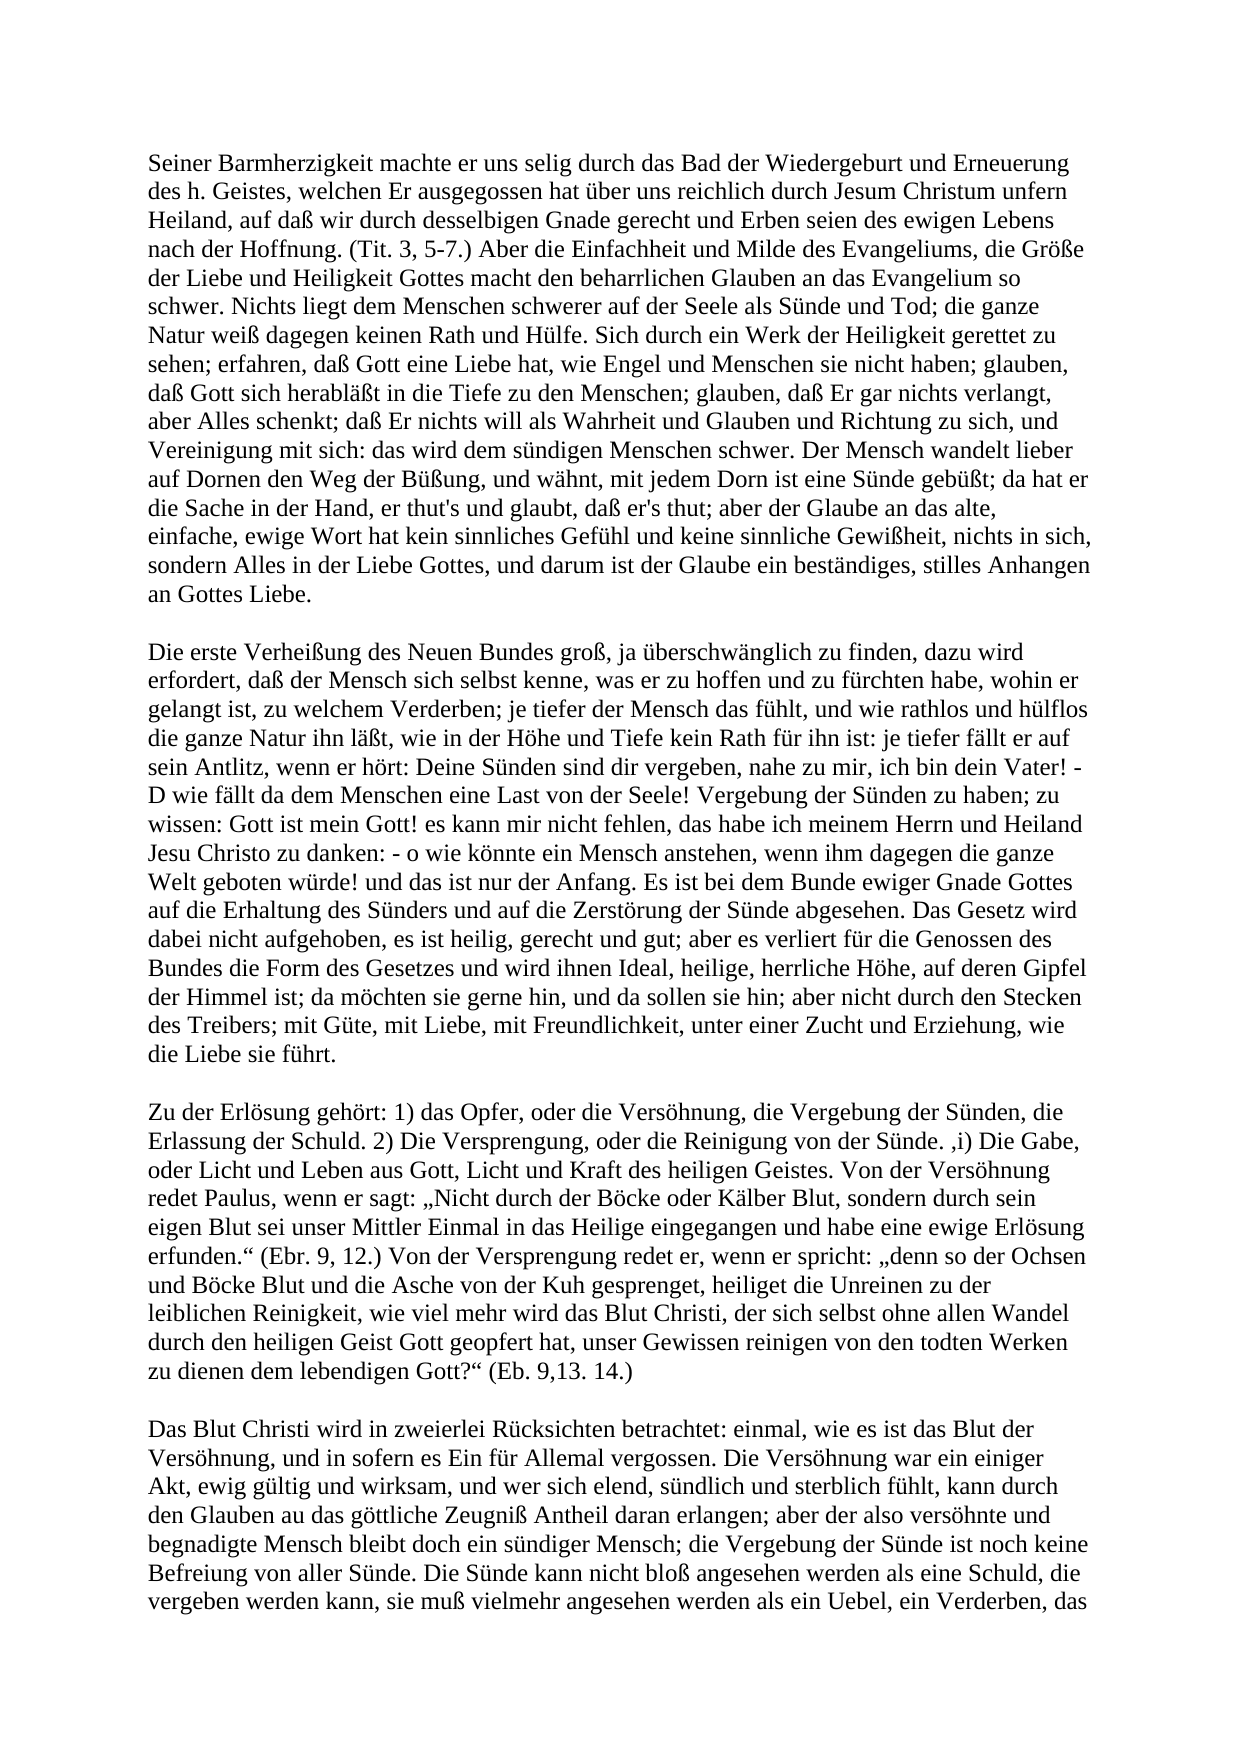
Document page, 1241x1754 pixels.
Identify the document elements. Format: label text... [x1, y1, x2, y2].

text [148, 1414, 1093, 1615]
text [148, 148, 1093, 608]
text Zu der Erlösung gehört: 1) das Opfer, oder die Versöhnung, die Vergebung der Sünden, die Erlassung der Schuld. 2) Die Versprengung, oder die Reinigung von der Sünde. ,i) Die Gabe, oder Licht und Leben aus Gott, Licht und Kraft des heiligen Geistes. Von der Versöhnung redet Paulus, wenn er sagt: „Nicht durch der Böcke oder Kälber Blut, sondern durch sein eigen Blut sei unser Mittler Einmal in das Heilige eingegangen und habe eine ewige Erlösung erfunden.“ (Ebr. 9, 12.) Von der Versprengung redet er, wenn er spricht: „denn so der Ochsen und Böcke Blut und die Asche von der Kuh gesprenget, heiliget die Unreinen zu der leiblichen Reinigkeit, wie viel mehr wird das Blut Christi, der sich selbst ohne allen Wandel durch den heiligen Geist Gott geopfert hat, unser Gewissen reinigen von den todten Werken zu dienen dem lebendigen Gott?“ (Eb. 9,13. 14.) [148, 1097, 1093, 1385]
text Die erste Verheißung des Neuen Bundes groß, ja überschwänglich zu finden, dazu wird erfordert, daß der Mensch sich selbst kenne, was er zu hoffen und zu fürchten habe, wohin er gelangt ist, zu welchem Verderben; je tiefer der Mensch das fühlt, und wie rathlos und hülflos die ganze Natur ihn läßt, wie in der Höhe und Tiefe kein Rath für ihn ist: je tiefer fällt er auf sein Antlitz, wenn er hört: Deine Sünden sind dir vergeben, nahe zu mir, ich bin dein Vater! - D wie fällt da dem Menschen eine Last von der Seele! Vergebung der Sünden zu haben; zu wissen: Gott ist mein Gott! es kann mir nicht fehlen, das habe ich meinem Herrn und Heiland Jesu Christo zu danken: - o wie könnte ein Mensch anstehen, wenn ihm dagegen die ganze Welt geboten würde! und das ist nur der Anfang. Es ist bei dem Bunde ewiger Gnade Gottes auf die Erhaltung des Sünders und auf die Zerstörung der Sünde abgesehen. Das Gesetz wird dabei nicht aufgehoben, es ist heilig, gerecht und gut; aber es verliert für die Genossen des Bundes die Form des Gesetzes und wird ihnen Ideal, heilige, herrliche Höhe, auf deren Gipfel der Himmel ist; da möchten sie gerne hin, und da sollen sie hin; aber nicht durch den Stecken des Treibers; mit Güte, mit Liebe, mit Freundlichkeit, unter einer Zucht und Erziehung, wie die Liebe sie führt. [148, 637, 1093, 1068]
